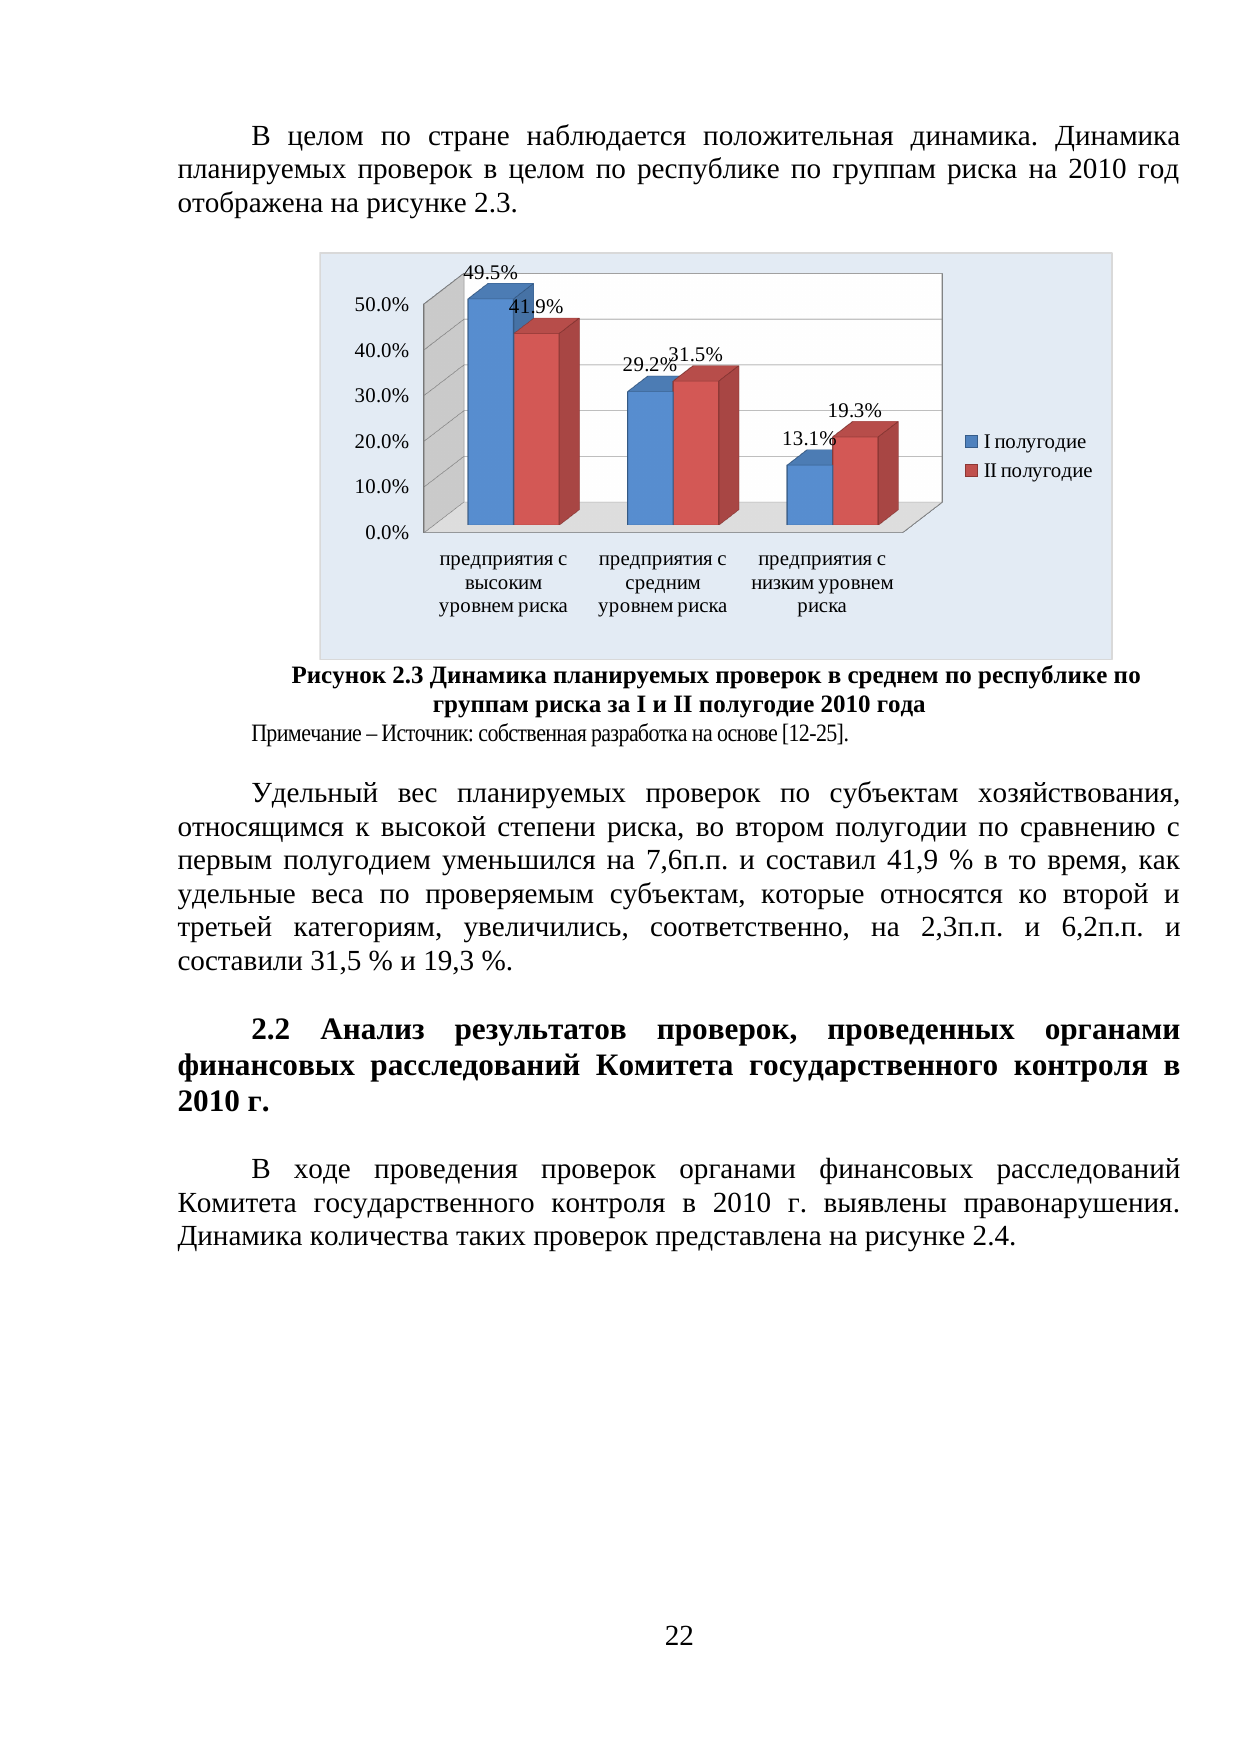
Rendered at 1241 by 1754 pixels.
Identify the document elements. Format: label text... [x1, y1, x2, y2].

text Удельный вес планируемых проверок по субъектам хозяйствования, относящимся к высокой степени риска, во втором полугодии по сравнению с первым полугодием уменьшился на 7,6п.п. и составил 41,9 % в то время, как удельные веса по проверяемым субъектам, которые относятся ко второй и третьей категориям, увеличились, соответственно, на 2,3п.п. и 6,2п.п. и составили 31,5 % и 19,3 %. [177, 775, 1181, 976]
text В целом по стране наблюдается положительная динамика. Динамика планируемых проверок в целом по республике по группам риска на 2010 год отображена на рисунке 2.3. [177, 118, 1181, 219]
text В ходе проведения проверок органами финансовых расследований Комитета государственного контроля в 2010 г. выявлены правонарушения. Динамика количества таких проверок представлена на рисунке 2.4. [177, 1151, 1181, 1252]
text 2.2 Анализ результатов проверок, проведенных органами финансовых расследований Комитета государственного контроля в 2010 г. [177, 1010, 1181, 1118]
text Примечание – Источник: собственная разработка на основе [12-25]. [177, 718, 1181, 746]
text Рисунок 2.3 Динамика планируемых проверок в среднем по республике по группам риска за I и II полугодие 2010 года [177, 660, 1181, 718]
